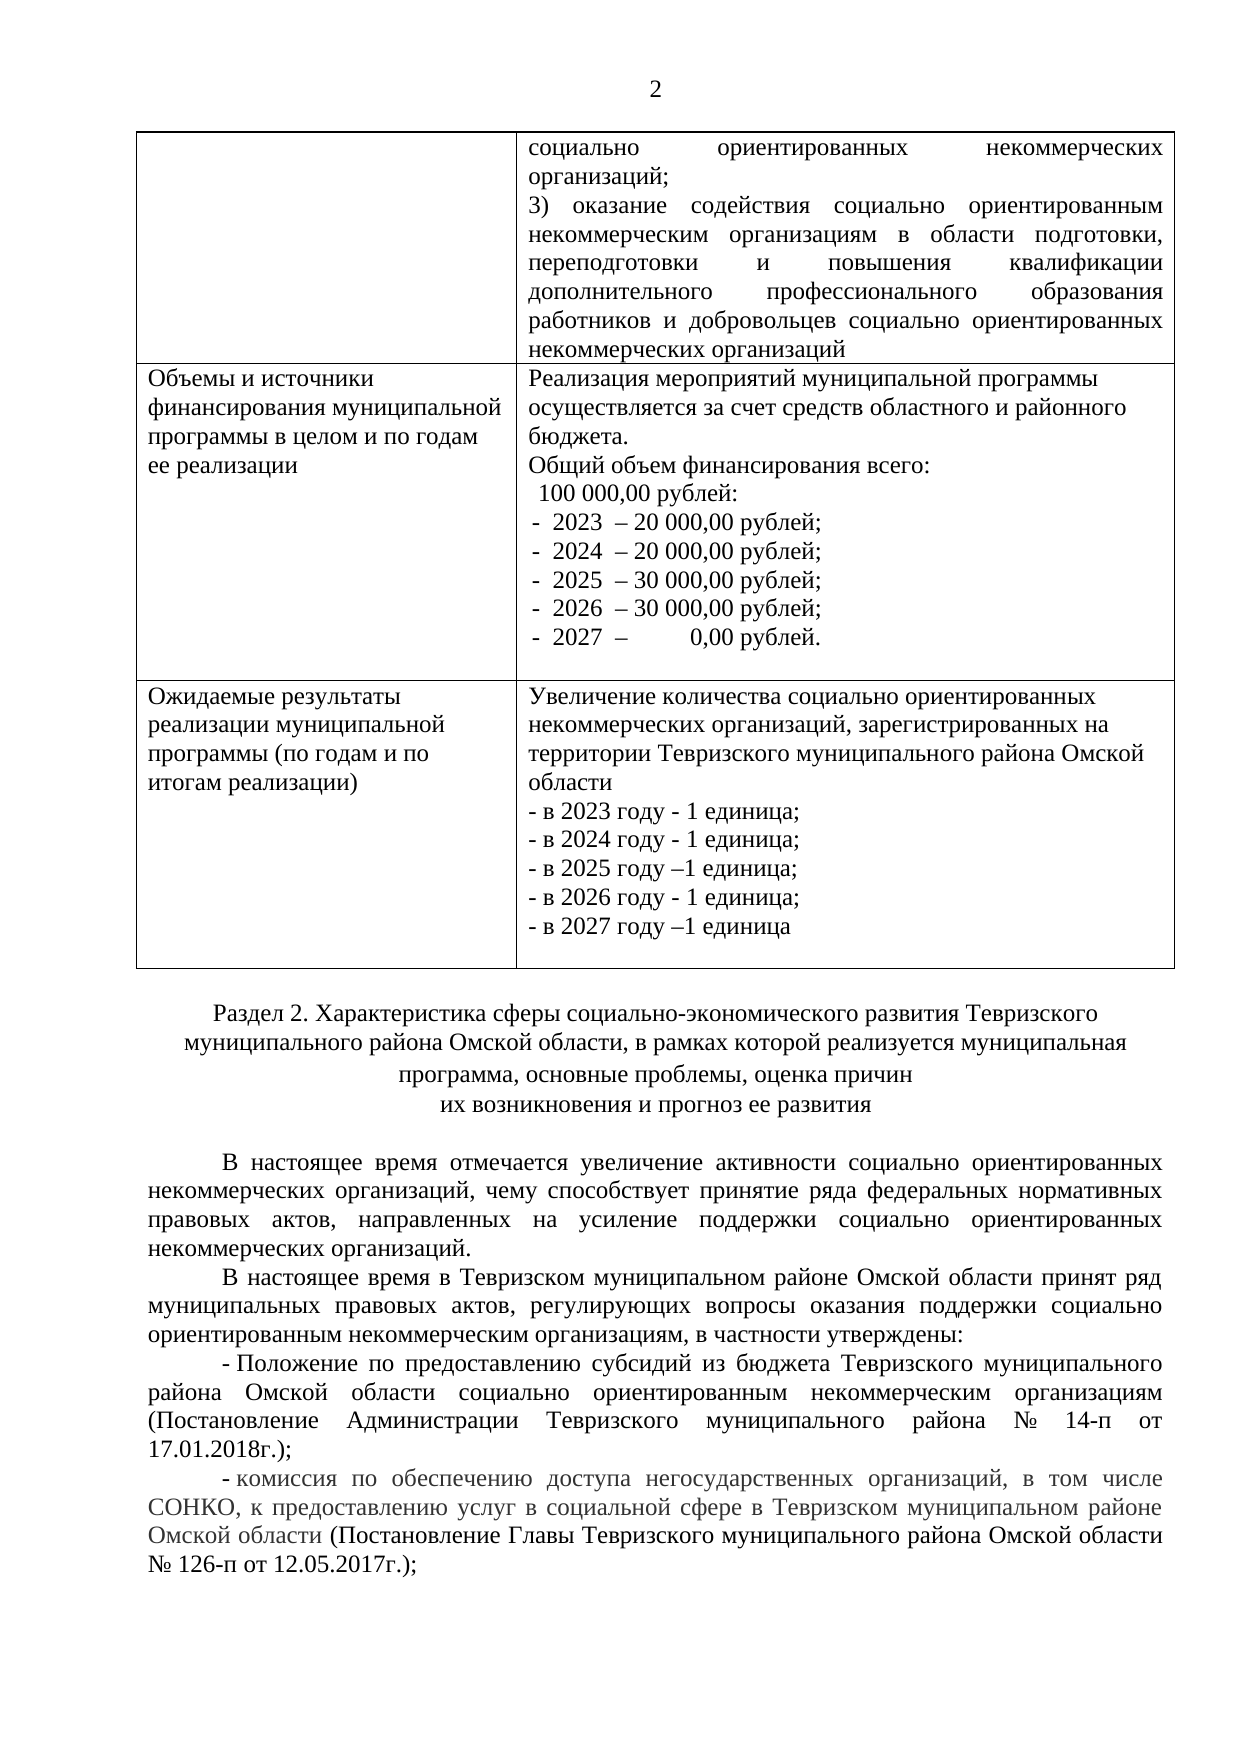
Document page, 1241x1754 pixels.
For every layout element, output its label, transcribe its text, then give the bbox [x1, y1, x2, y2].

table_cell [137, 133, 516, 362]
table_cell Объемы и источники финансирования муниципальной программы в целом и по годам ее реализации [137, 364, 516, 680]
text Раздел 2. Характеристика сферы социально-экономического развития Тевризского муниципального района Омской области, в рамках которой реализуется муниципальная программа, основные проблемы, оценка причин [148, 998, 1163, 1089]
text В настоящее время в Тевризском муниципальном районе Омской области принят ряд муниципальных правовых актов, регулирующих вопросы оказания поддержки социально ориентированным некоммерческим организациям, в частности утверждены: [148, 1262, 1163, 1348]
table_cell Увеличение количества социально ориентированных некоммерческих организаций, зарегистрированных на территории Тевризского муниципального района Омской области - в 2023 году - 1 единица; - в 2024 году - 1 единица; - в 2025 году –1 единица; - в 2026 году - 1 единица; - в 2027 году –1 единица [517, 681, 1174, 968]
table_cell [517, 133, 1174, 362]
text В настоящее время отмечается увеличение активности социально ориентированных некоммерческих организаций, чему способствует принятие ряда федеральных нормативных правовых актов, направленных на усиление поддержки социально ориентированных некоммерческих организаций. [148, 1147, 1163, 1262]
table_cell Ожидаемые результаты реализации муниципальной программы (по годам и по итогам реализации) [137, 681, 516, 968]
text их возникновения и прогноз ее развития [148, 1089, 1163, 1118]
table_cell Реализация мероприятий муниципальной программы осуществляется за счет средств областного и районного бюджета. Общий объем финансирования всего: 100 000,00 рублей: - 2023 – 20 000,00 рублей; - 2024 – 20 000,00 рублей; - 2025 – 30 000,00 рублей; - 2026 – 30 000,00 рублей; - 2027 – 0,00 рублей. [517, 364, 1174, 680]
text - комиссия по обеспечению доступа негосударственных организаций, в том числе СОНКО, к предоставлению услуг в социальной сфере в Тевризском муниципальном районе Омской области (Постановление Главы Тевризского муниципального района Омской области № 126-п от 12.05.2017г.); [148, 1463, 1163, 1578]
text - Положение по предоставлению субсидий из бюджета Тевризского муниципального района Омской области социально ориентированным некоммерческим организациям (Постановление Администрации Тевризского муниципального района № 14-п от 17.01.2018г.); [148, 1348, 1163, 1463]
